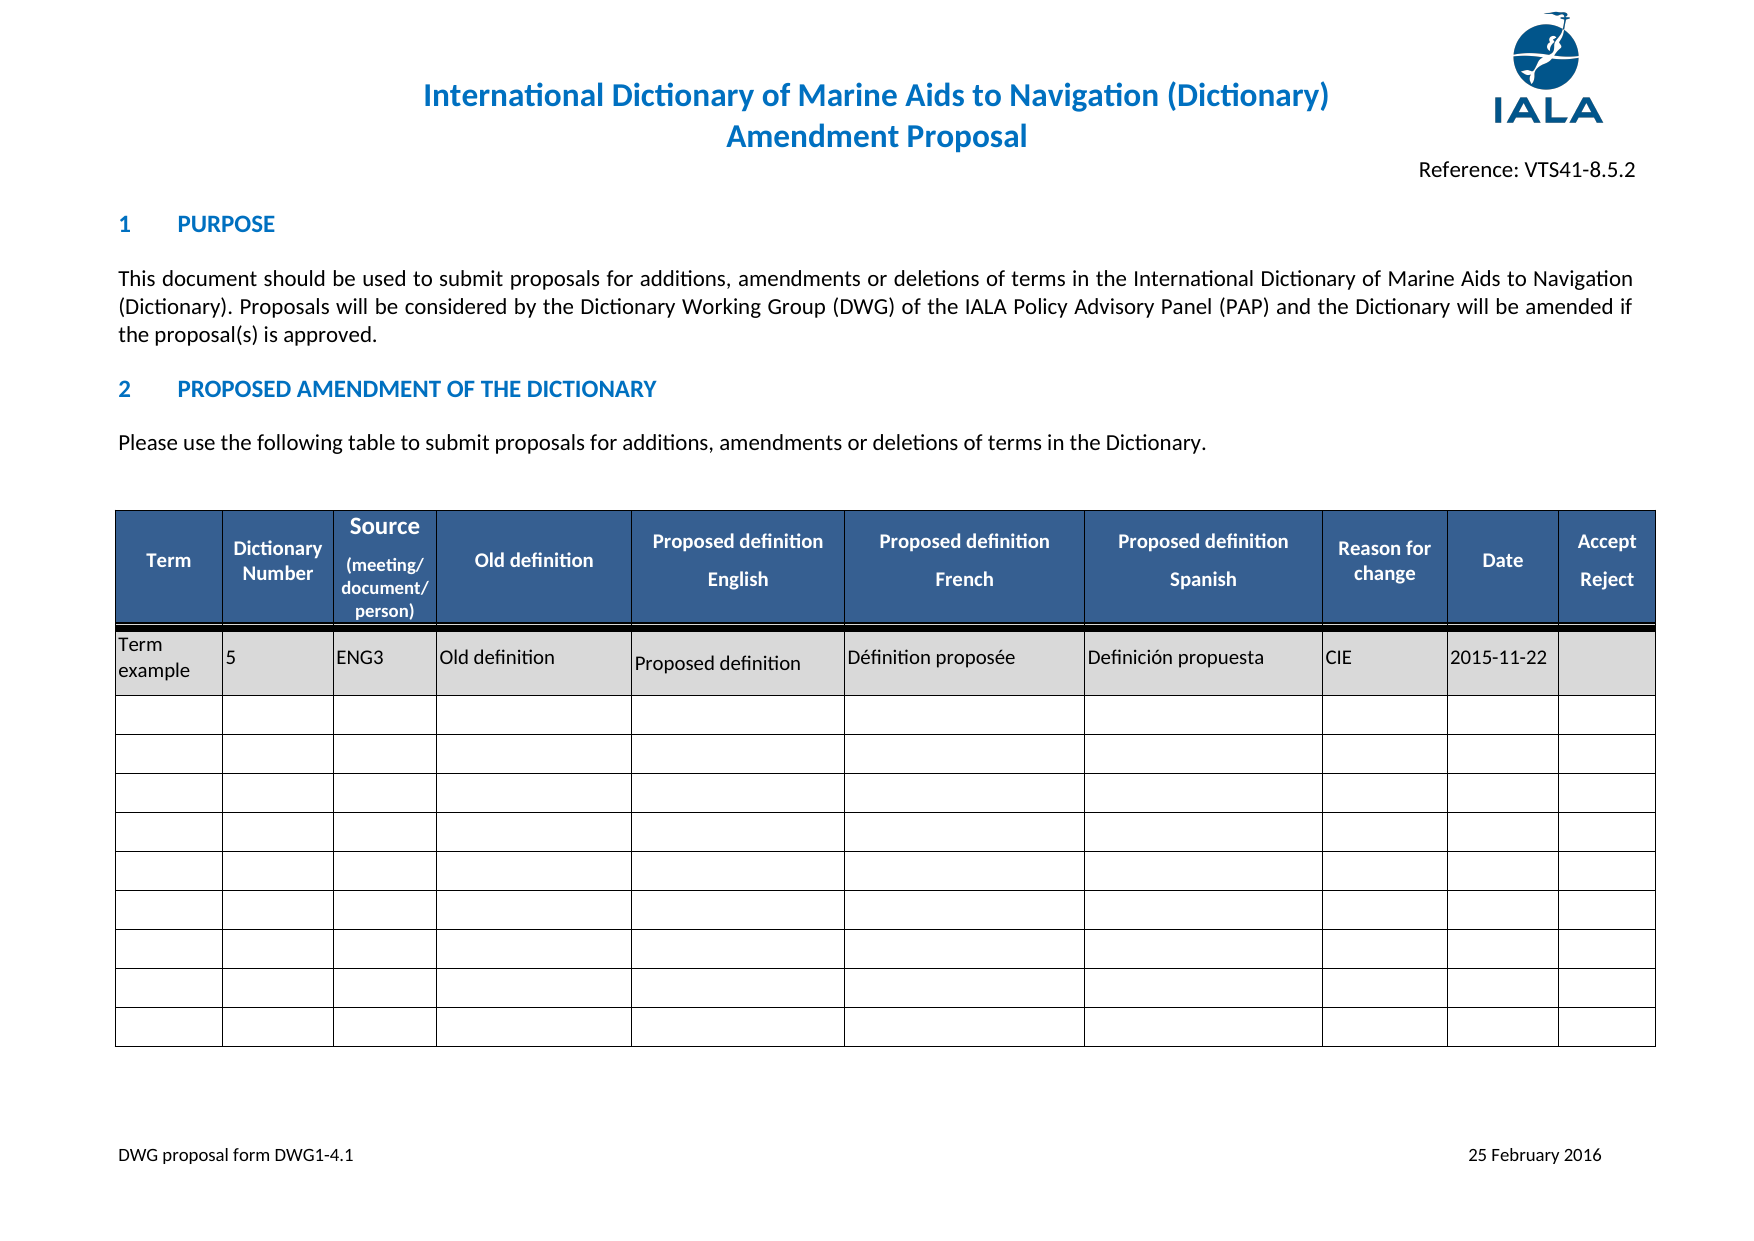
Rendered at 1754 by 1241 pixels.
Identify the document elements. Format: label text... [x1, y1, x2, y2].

table_cell [437, 852, 631, 890]
table_cell [116, 891, 222, 929]
table_cell [334, 1008, 436, 1046]
table_cell [1085, 696, 1322, 734]
table_cell [1448, 774, 1558, 812]
table_cell [223, 930, 333, 968]
table_cell [334, 891, 436, 929]
table_cell [1323, 1008, 1447, 1046]
table_cell [116, 813, 222, 851]
table_cell [1323, 696, 1447, 734]
table_cell [1559, 696, 1655, 734]
table_cell Old definition [437, 632, 631, 695]
table_cell [1085, 813, 1322, 851]
table_cell [116, 930, 222, 968]
table_cell [437, 1008, 631, 1046]
table_cell [437, 969, 631, 1007]
table_cell [334, 735, 436, 773]
table_header Reason for change [1323, 511, 1447, 622]
table_cell [334, 813, 436, 851]
table_cell 5 [223, 632, 333, 695]
table_cell [334, 930, 436, 968]
table_cell [334, 774, 436, 812]
table_cell [1559, 735, 1655, 773]
table_cell [1559, 891, 1655, 929]
text Please use the following table to submit proposals for additions, amendments or deletions of terms in the Dictionary. [118, 428, 1636, 456]
table_cell [632, 891, 844, 929]
table_cell [1559, 852, 1655, 890]
table_cell [1323, 774, 1447, 812]
table_cell [1448, 813, 1558, 851]
table_cell [1085, 1008, 1322, 1046]
table_cell Proposed definition [632, 632, 844, 695]
table_cell [1559, 969, 1655, 1007]
table_cell [845, 696, 1084, 734]
table_cell [334, 852, 436, 890]
table_header Old definition [437, 511, 631, 622]
table_cell [334, 969, 436, 1007]
table_cell [632, 696, 844, 734]
table_cell [1085, 891, 1322, 929]
table_cell [223, 969, 333, 1007]
table_cell [1559, 813, 1655, 851]
table_cell [116, 696, 222, 734]
subtitle Proposed amendment of the Dictionary [118, 373, 1636, 403]
table_cell [845, 774, 1084, 812]
table_cell [1559, 632, 1655, 695]
table_cell [223, 813, 333, 851]
table_cell [632, 969, 844, 1007]
table_cell [437, 891, 631, 929]
table_cell [1323, 852, 1447, 890]
table_cell ENG3 [334, 632, 436, 695]
table_cell [845, 1008, 1084, 1046]
table_header Proposed definition French [845, 511, 1084, 622]
table_cell Definición propuesta [1085, 632, 1322, 695]
table_cell [1448, 852, 1558, 890]
table_cell [116, 969, 222, 1007]
table_cell [437, 813, 631, 851]
table_cell [1085, 930, 1322, 968]
table_cell [1448, 1008, 1558, 1046]
table_header Term [116, 511, 222, 622]
table_cell [845, 930, 1084, 968]
table_header Proposed definition English [632, 511, 844, 622]
table_cell Term example [116, 632, 222, 695]
table_cell CIE [1323, 632, 1447, 695]
table_cell [1085, 969, 1322, 1007]
table_header Proposed definition Spanish [1085, 511, 1322, 622]
table_cell [632, 852, 844, 890]
table_cell [116, 1008, 222, 1046]
subtitle Purpose [118, 208, 1636, 239]
table_cell [437, 930, 631, 968]
table_cell 2015-11-22 [1448, 632, 1558, 695]
text Reference: VTS41-8.5.2 [118, 155, 1636, 183]
table_cell [437, 696, 631, 734]
table_cell [116, 735, 222, 773]
table_cell [632, 774, 844, 812]
table_cell [334, 696, 436, 734]
table_cell [1323, 969, 1447, 1007]
table_cell [116, 774, 222, 812]
table_cell [1448, 891, 1558, 929]
table_cell [116, 852, 222, 890]
table_cell [1323, 813, 1447, 851]
table_cell [223, 735, 333, 773]
table_cell [845, 735, 1084, 773]
table_cell [1559, 774, 1655, 812]
table_header Accept Reject [1559, 511, 1655, 622]
table_cell Définition proposée [845, 632, 1084, 695]
table_cell [1323, 930, 1447, 968]
table_cell [1323, 735, 1447, 773]
table_cell [845, 891, 1084, 929]
table_cell [223, 852, 333, 890]
table_cell [845, 813, 1084, 851]
table_cell [632, 930, 844, 968]
table_cell [1448, 969, 1558, 1007]
table_cell [1448, 930, 1558, 968]
table_cell [1323, 891, 1447, 929]
table_cell [437, 735, 631, 773]
table_cell [632, 1008, 844, 1046]
table_cell [845, 969, 1084, 1007]
table_cell [632, 813, 844, 851]
table_cell [632, 735, 844, 773]
table_cell [1559, 930, 1655, 968]
table_cell [223, 891, 333, 929]
table_cell [1448, 696, 1558, 734]
table_cell [845, 852, 1084, 890]
table_header Source (meeting/ document/ person) [334, 511, 436, 622]
table_cell [1448, 735, 1558, 773]
table_cell [223, 1008, 333, 1046]
text This document should be used to submit proposals for additions, amendments or deletions of terms in the International Dictionary of Marine Aids to Navigation (Dictionary). Proposals will be considered by the Dictionary Working Group (DWG) of the IALA Policy Advisory Panel (PAP) and the Dictionary will be amended if the proposal(s) is approved. [118, 264, 1636, 348]
picture [1470, 0, 1622, 148]
table_cell [223, 696, 333, 734]
table_header Date [1448, 511, 1558, 622]
table_cell [1085, 735, 1322, 773]
table_header Dictionary Number [223, 511, 333, 622]
table_cell [1559, 1008, 1655, 1046]
table_cell [437, 774, 631, 812]
table_cell [1085, 852, 1322, 890]
table_cell [1085, 774, 1322, 812]
table_cell [223, 774, 333, 812]
